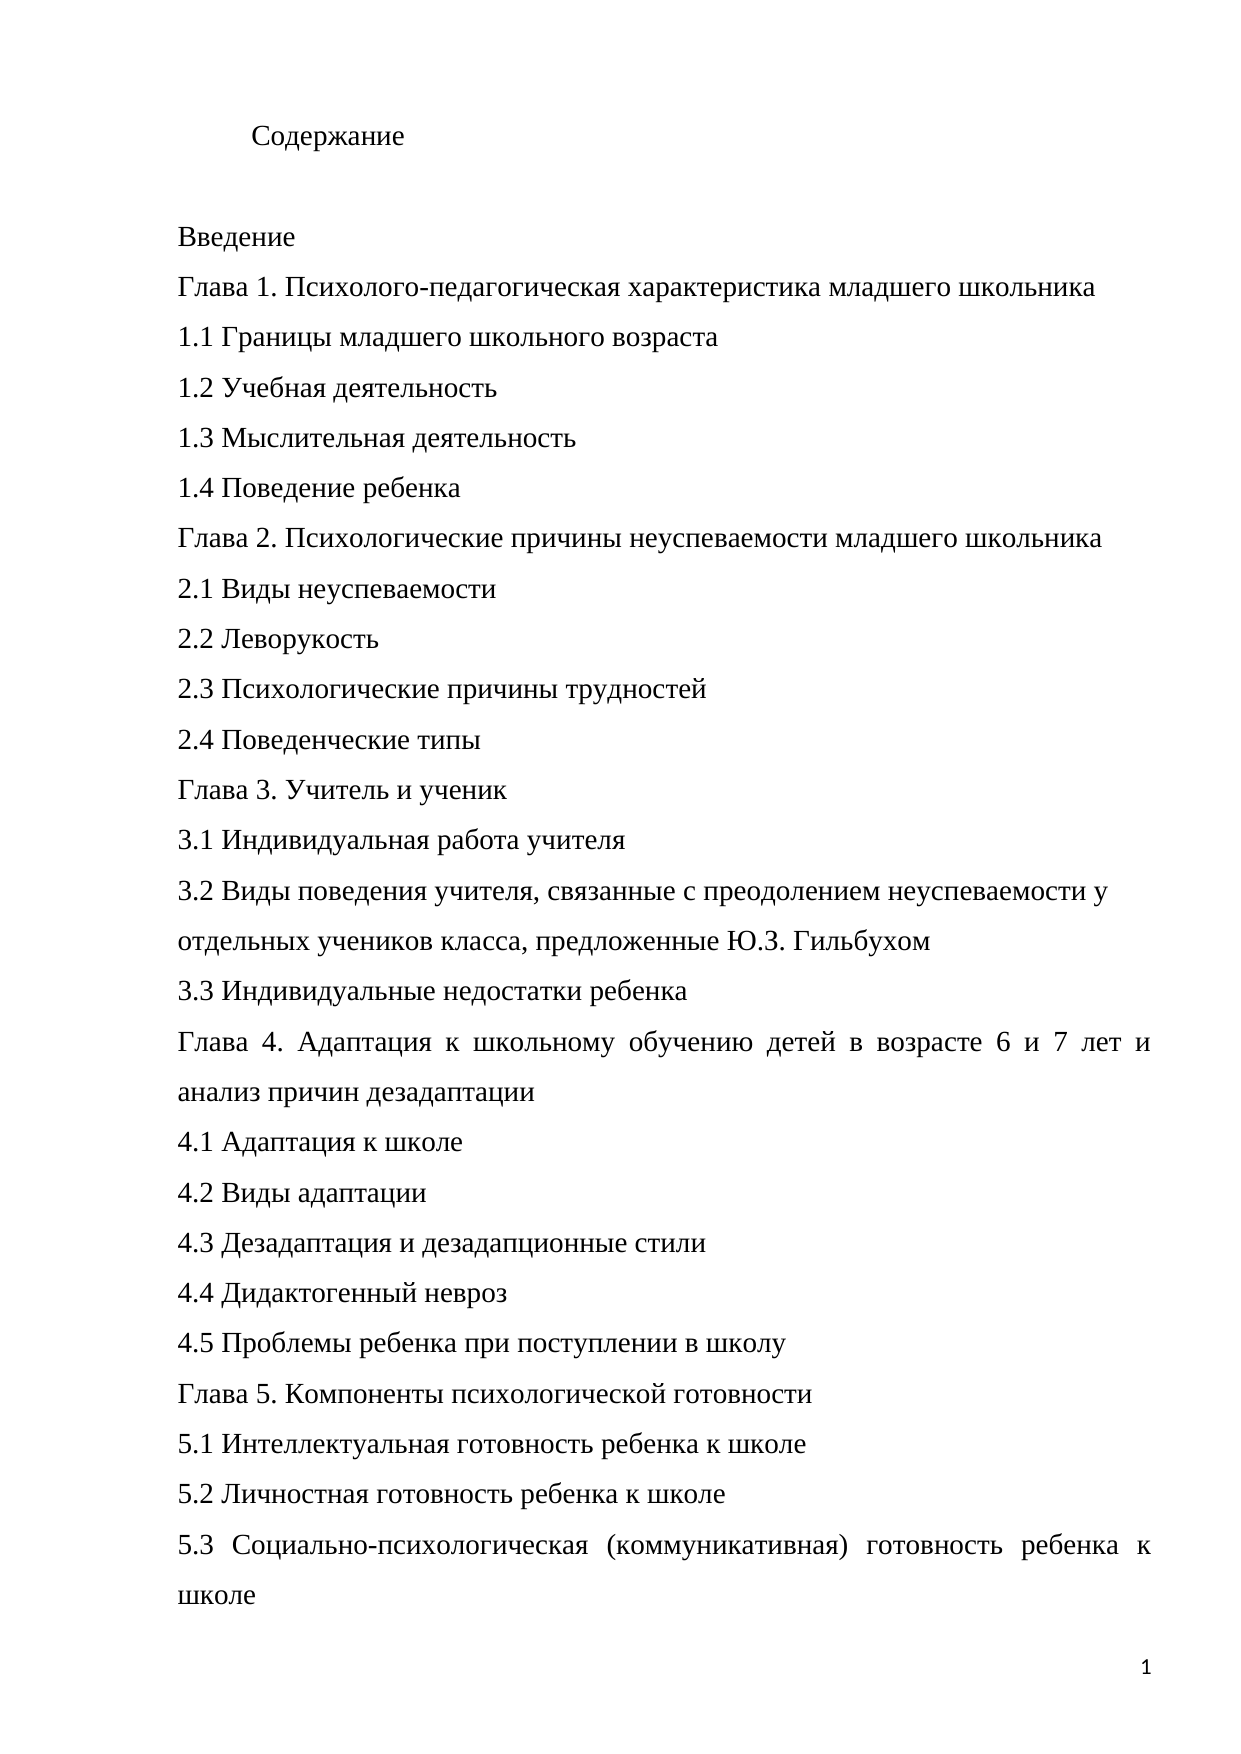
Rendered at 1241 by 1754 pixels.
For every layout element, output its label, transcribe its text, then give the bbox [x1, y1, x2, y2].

text 2.1 Виды неуспеваемости [177, 571, 1152, 604]
text 4.4 Дидактогенный невроз [177, 1275, 1152, 1309]
text Содержание [177, 118, 1152, 152]
text Глава 3. Учитель и ученик [177, 772, 1152, 806]
list 1.2 Учебная деятельность [177, 370, 1152, 403]
text 2.4 Поведенческие типы [177, 722, 1152, 755]
text Глава 5. Компоненты психологической готовности [177, 1376, 1152, 1409]
text Введение [177, 219, 1152, 252]
text 4.3 Дезадаптация и дезадапционные стили [177, 1225, 1152, 1258]
text 5.2 Личностная готовность ребенка к школе [177, 1477, 1152, 1510]
text 2.3 Психологические причины трудностей [177, 672, 1152, 705]
text 3.2 Виды поведения учителя, связанные с преодолением неуспеваемости у [177, 873, 1152, 906]
text 3.3 Индивидуальные недостатки ребенка [177, 973, 1152, 1007]
list 1.3 Мыслительная деятельность [177, 420, 1152, 453]
text 4.5 Проблемы ребенка при поступлении в школу [177, 1326, 1152, 1359]
list 1.1 Границы младшего школьного возраста [177, 319, 1152, 353]
list 1.4 Поведение ребенка [177, 470, 1152, 504]
text 5.1 Интеллектуальная готовность ребенка к школе [177, 1426, 1152, 1460]
text 2.2 Леворукость [177, 621, 1152, 655]
text Глава 1. Психолого-педагогическая характеристика младшего школьника [177, 269, 1152, 303]
text Глава 4. Адаптация к школьному обучению детей в возрасте 6 и 7 лет и анализ причин дезадаптации [177, 1024, 1152, 1108]
text отдельных учеников класса, предложенные Ю.З. Гильбухом [177, 923, 1152, 957]
text 3.1 Индивидуальная работа учителя [177, 822, 1152, 856]
text 4.2 Виды адаптации [177, 1175, 1152, 1208]
text 5.3 Социально-психологическая (коммуникативная) готовность ребенка к школе [177, 1527, 1152, 1611]
text Глава 2. Психологические причины неуспеваемости младшего школьника [177, 521, 1152, 554]
text 4.1 Адаптация к школе [177, 1124, 1152, 1158]
